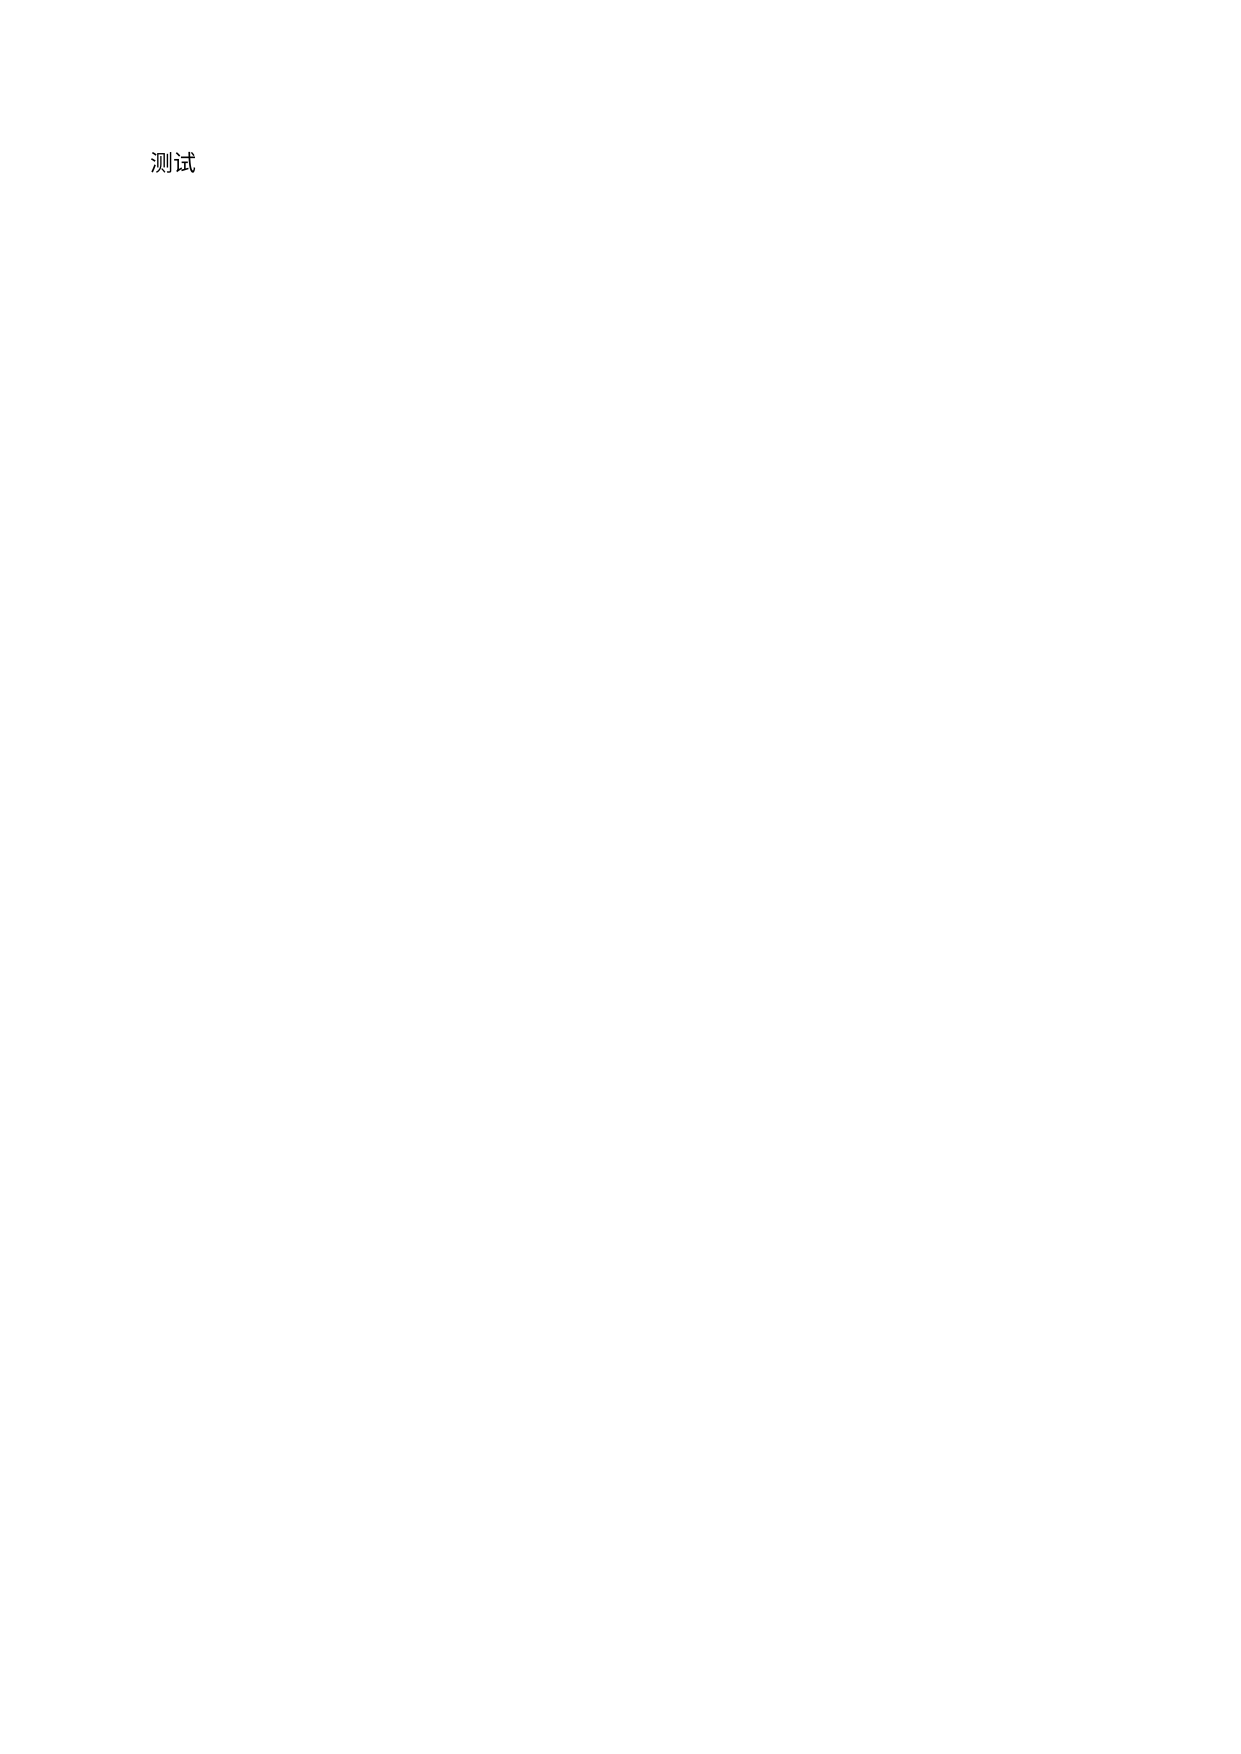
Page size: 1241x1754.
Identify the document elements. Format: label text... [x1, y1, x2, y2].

text 测试 [150, 150, 1090, 176]
